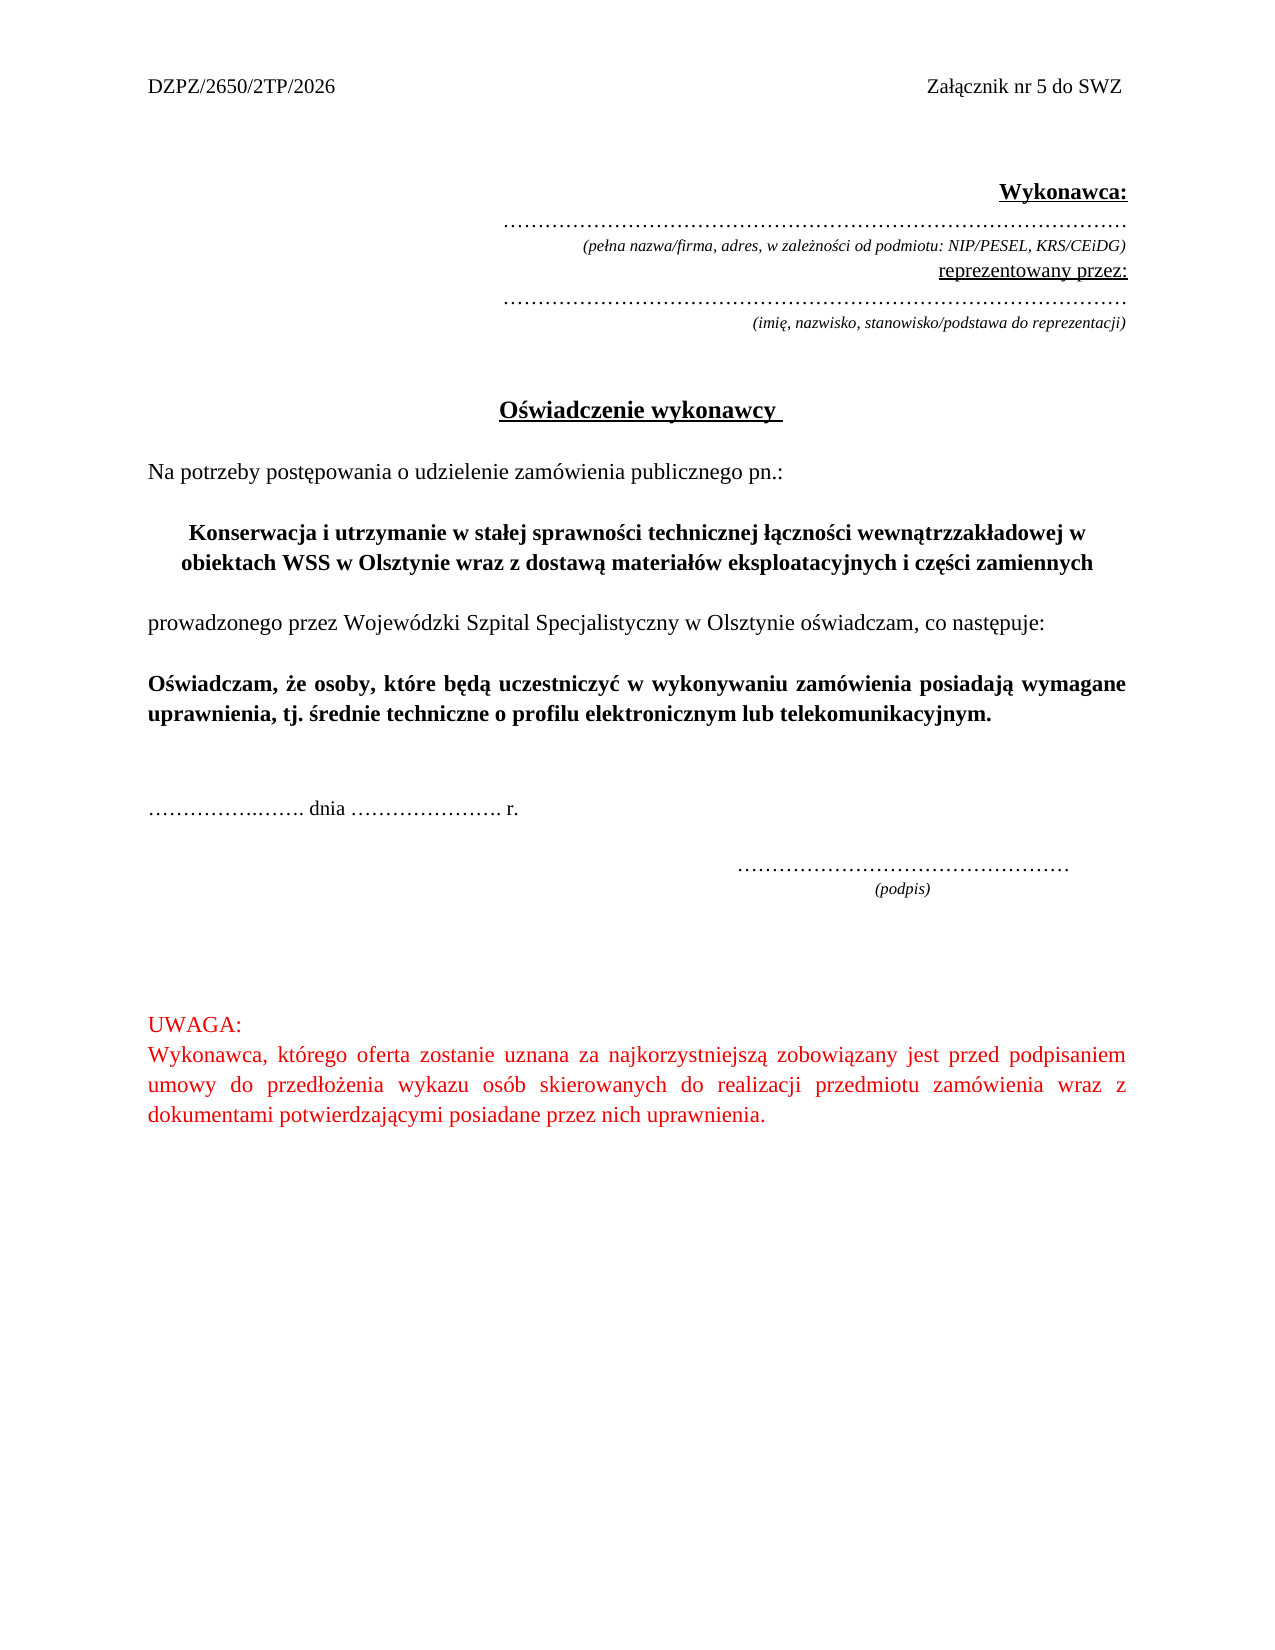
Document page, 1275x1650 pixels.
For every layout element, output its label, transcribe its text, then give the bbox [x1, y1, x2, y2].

text (pełna nazwa/firma, adres, w zależności od podmiotu: NIP/PESEL, KRS/CEiDG) [148, 236, 1127, 255]
text Oświadczenie wykonawcy [148, 395, 1127, 424]
text …………….……. dnia …………………. r. [148, 796, 1127, 820]
text Na potrzeby postępowania o udzielenie zamówienia publicznego pn.: [148, 458, 1127, 485]
text UWAGA: [148, 1011, 1127, 1037]
text ……………………………………………………………………………… [148, 285, 1127, 309]
text Wykonawca: [148, 178, 1127, 204]
text reprezentowany przez: [148, 258, 1127, 282]
text ……………………………………………………………………………… [148, 208, 1127, 232]
text (podpis) [679, 879, 1127, 898]
text (imię, nazwisko, stanowisko/podstawa do reprezentacji) [148, 313, 1127, 332]
text Wykonawca, którego oferta zostanie uznana za najkorzystniejszą zobowiązany jest przed podpisaniem umowy do przedłożenia wykazu osób skierowanych do realizacji przedmiotu zamówienia wraz z dokumentami potwierdzającymi posiadane przez nich uprawnienia. [148, 1041, 1127, 1128]
text Konserwacja i utrzymanie w stałej sprawności technicznej łączności wewnątrzzakładowej w obiektach WSS w Olsztynie wraz z dostawą materiałów eksploatacyjnych i części zamiennych [148, 519, 1127, 575]
text Oświadczam, że osoby, które będą uczestniczyć w wykonywaniu zamówienia posiadają wymagane uprawnienia, tj. średnie techniczne o profilu elektronicznym lub telekomunikacyjnym. [148, 670, 1127, 726]
text prowadzonego przez Wojewódzki Szpital Specjalistyczny w Olsztynie oświadczam, co następuje: [148, 609, 1127, 636]
text ………………………………………… [679, 851, 1127, 876]
